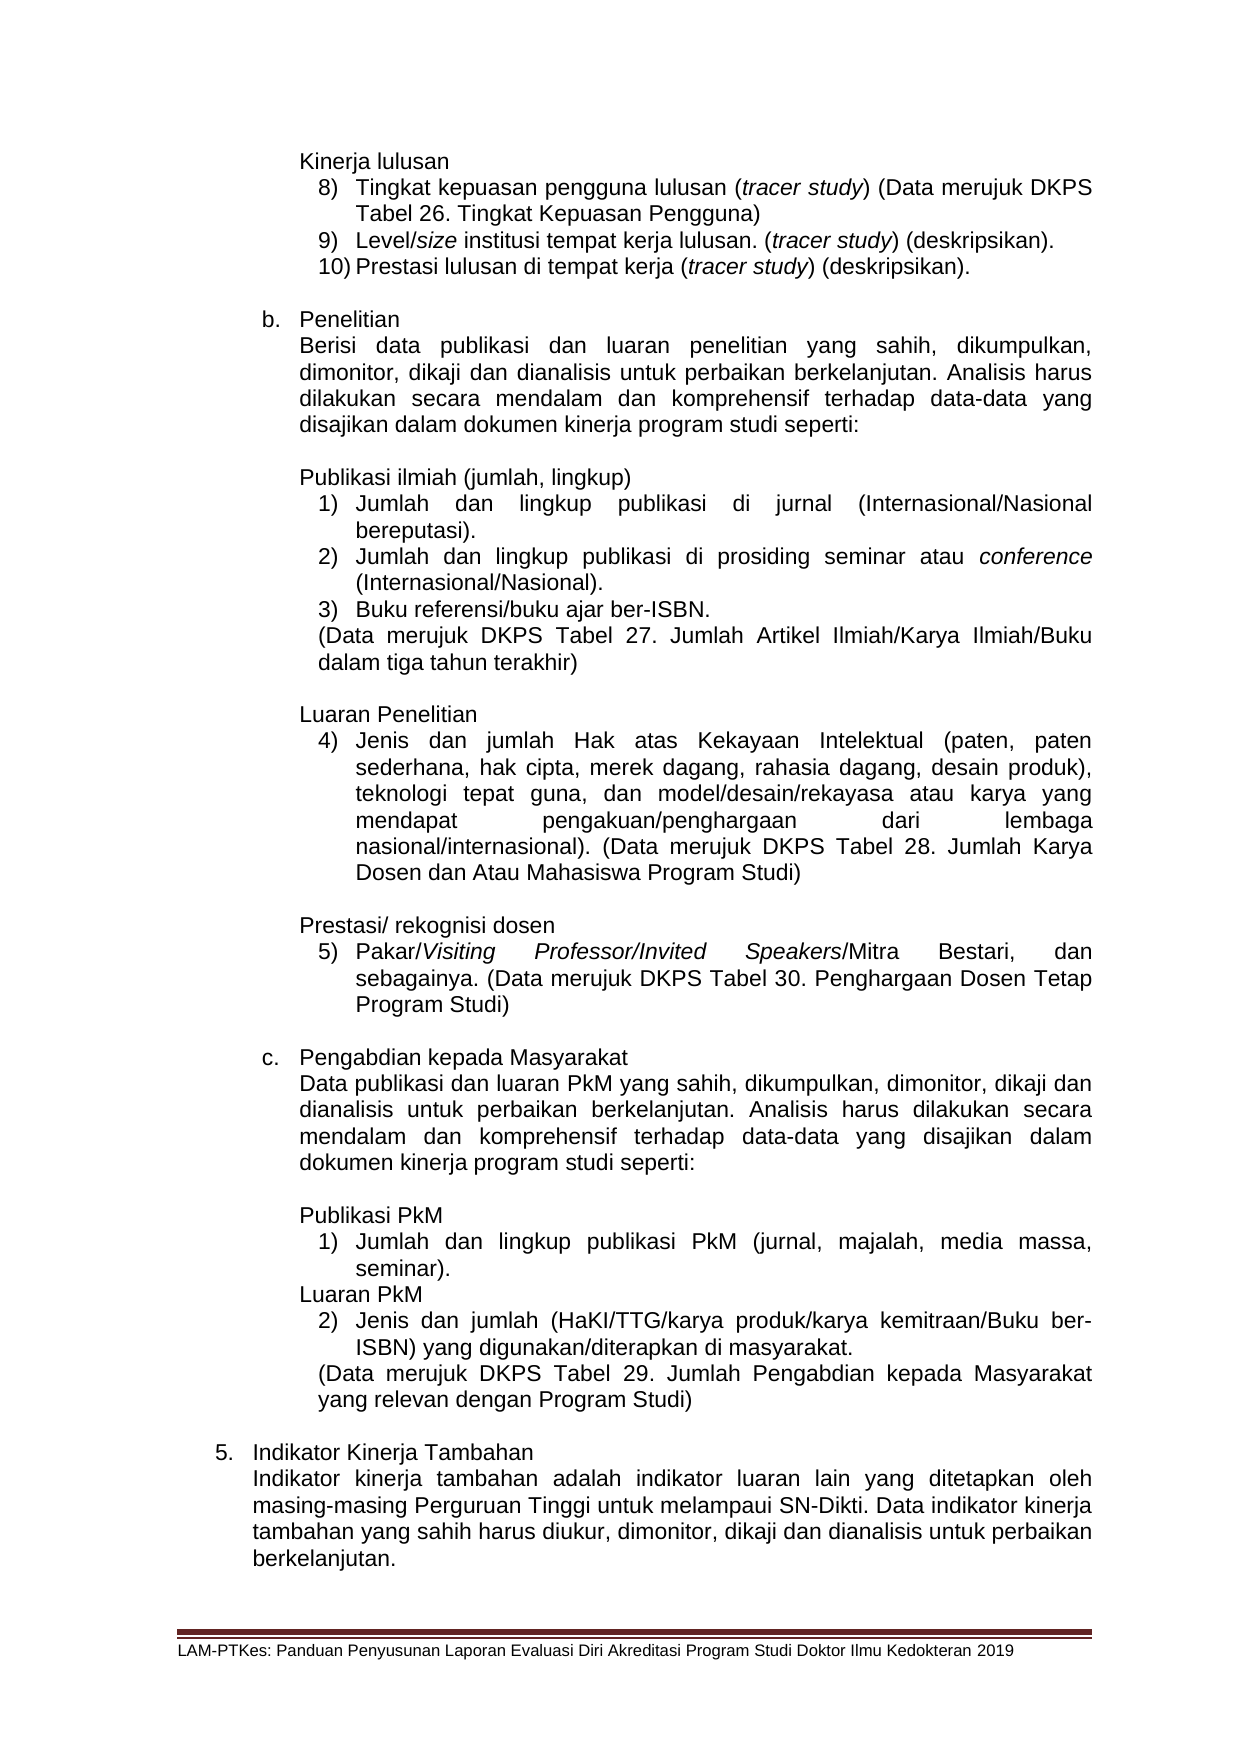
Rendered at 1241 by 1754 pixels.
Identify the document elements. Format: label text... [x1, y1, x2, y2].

list Jumlah dan lingkup publikasi PkM (jurnal, majalah, media massa, seminar). [318, 1228, 1092, 1281]
list Pengabdian kepada Masyarakat [262, 1044, 1092, 1070]
text Luaran PkM [299, 1281, 1092, 1307]
text Publikasi ilmiah (jumlah, lingkup) [299, 464, 1092, 490]
list Pakar/Visiting Professor/Invited Speakers/Mitra Bestari, dan sebagainya. (Data merujuk DKPS Tabel 30. Penghargaan Dosen Tetap Program Studi) [318, 938, 1092, 1017]
text Publikasi PkM [299, 1202, 1092, 1228]
text (Data merujuk DKPS Tabel 27. Jumlah Artikel Ilmiah/Karya Ilmiah/Buku dalam tiga tahun terakhir) [318, 622, 1092, 675]
text Berisi data publikasi dan luaran penelitian yang sahih, dikumpulkan, dimonitor, dikaji dan dianalisis untuk perbaikan berkelanjutan. Analisis harus dilakukan secara mendalam dan komprehensif terhadap data-data yang disajikan dalam dokumen kinerja program studi seperti: [299, 332, 1092, 438]
list Indikator Kinerja Tambahan [215, 1439, 1092, 1465]
list Jumlah dan lingkup publikasi di jurnal (Internasional/Nasional bereputasi). [318, 490, 1092, 543]
list Jenis dan jumlah (HaKI/TTG/karya produk/karya kemitraan/Buku ber-ISBN) yang digunakan/diterapkan di masyarakat. [318, 1307, 1092, 1360]
text (Data merujuk DKPS Tabel 29. Jumlah Pengabdian kepada Masyarakat yang relevan dengan Program Studi) [318, 1360, 1092, 1413]
text Indikator kinerja tambahan adalah indikator luaran lain yang ditetapkan oleh masing-masing Perguruan Tinggi untuk melampaui SN-Dikti. Data indikator kinerja tambahan yang sahih harus diukur, dimonitor, dikaji dan dianalisis untuk perbaikan berkelanjutan. [252, 1465, 1092, 1571]
list Level/size institusi tempat kerja lulusan. (tracer study) (deskripsikan). [318, 227, 1092, 253]
list Tingkat kepuasan pengguna lulusan (tracer study) (Data merujuk DKPS Tabel 26. Tingkat Kepuasan Pengguna) [318, 174, 1092, 227]
text Prestasi/ rekognisi dosen [299, 912, 1092, 938]
list Prestasi lulusan di tempat kerja (tracer study) (deskripsikan). [318, 253, 1092, 279]
text Data publikasi dan luaran PkM yang sahih, dikumpulkan, dimonitor, dikaji dan dianalisis untuk perbaikan berkelanjutan. Analisis harus dilakukan secara mendalam dan komprehensif terhadap data-data yang disajikan dalam dokumen kinerja program studi seperti: [299, 1070, 1092, 1176]
text Luaran Penelitian [299, 701, 1092, 727]
list Jenis dan jumlah Hak atas Kekayaan Intelektual (paten, paten sederhana, hak cipta, merek dagang, rahasia dagang, desain produk), teknologi tepat guna, dan model/desain/rekayasa atau karya yang mendapat pengakuan/penghargaan dari lembaga nasional/internasional). (Data merujuk DKPS Tabel 28. Jumlah Karya Dosen dan Atau Mahasiswa Program Studi) [318, 727, 1092, 886]
list Penelitian [262, 306, 1092, 332]
list Jumlah dan lingkup publikasi di prosiding seminar atau conference (Internasional/Nasional). [318, 543, 1092, 596]
list Buku referensi/buku ajar ber-ISBN. [318, 596, 1092, 622]
text Kinerja lulusan [299, 148, 1092, 174]
